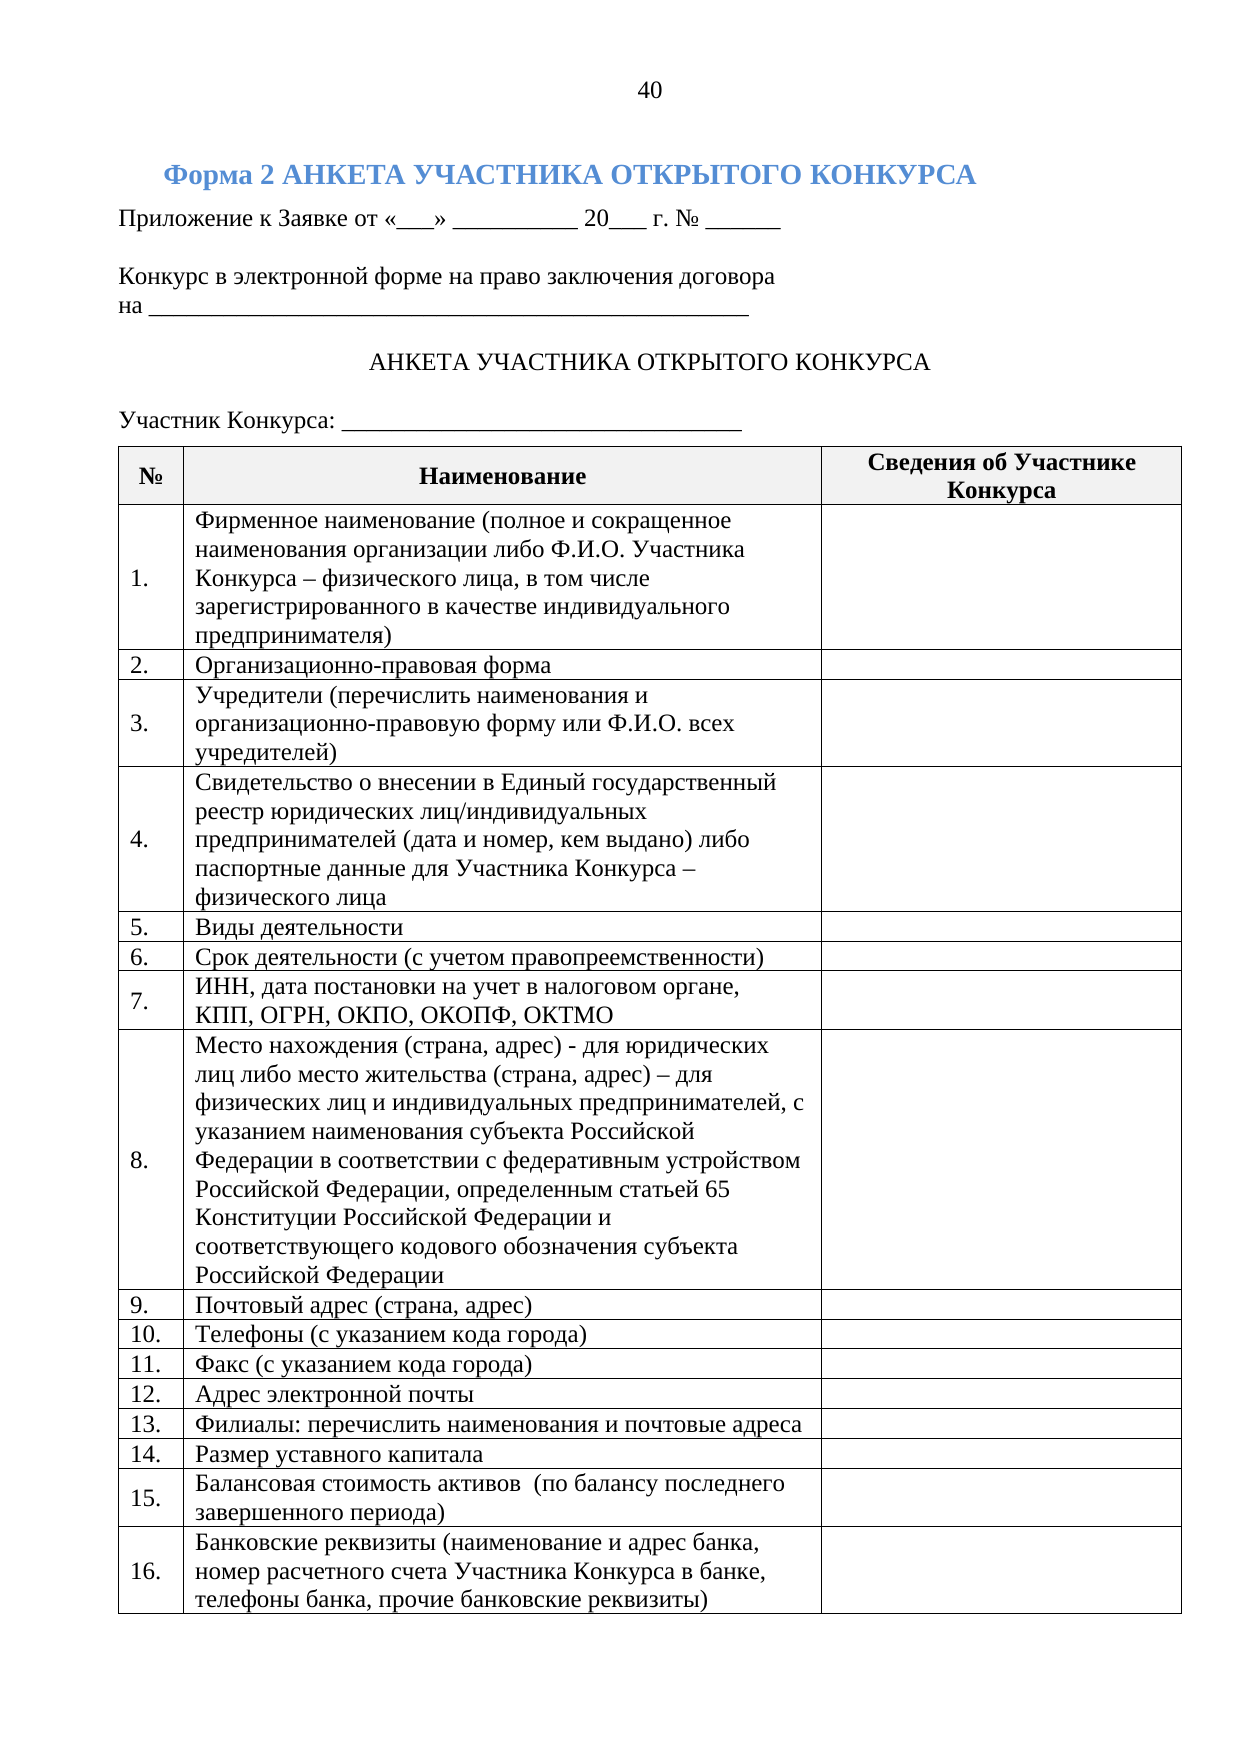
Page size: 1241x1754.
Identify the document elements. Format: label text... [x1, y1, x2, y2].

table_header Наименование [184, 447, 821, 504]
table_cell 6. [119, 942, 183, 970]
table_cell [822, 1379, 1181, 1408]
table_cell [822, 1469, 1181, 1526]
table_cell Организационно-правовая форма [184, 650, 821, 679]
text АНКЕТА УЧАСТНИКА ОТКРЫТОГО КОНКУРСА [118, 347, 1181, 376]
table_cell Почтовый адрес (страна, адрес) [184, 1290, 821, 1318]
table_cell Балансовая стоимость активов (по балансу последнего завершенного периода) [184, 1469, 821, 1526]
table_cell [822, 1290, 1181, 1318]
table_cell 3. [119, 680, 183, 766]
table_cell Факс (с указанием кода города) [184, 1349, 821, 1378]
text Форма 2 АНКЕТА УЧАСТНИКА ОТКРЫТОГО КОНКУРСА [163, 157, 1181, 191]
table_cell Телефоны (с указанием кода города) [184, 1320, 821, 1348]
table_cell [822, 1030, 1181, 1289]
table_cell Филиалы: перечислить наименования и почтовые адреса [184, 1409, 821, 1438]
table_cell [822, 912, 1181, 941]
table_cell Срок деятельности (с учетом правопреемственности) [184, 942, 821, 970]
table_cell 10. [119, 1320, 183, 1348]
table_cell 8. [119, 1030, 183, 1289]
table_cell 13. [119, 1409, 183, 1438]
table_cell 1. [119, 505, 183, 649]
table_cell Виды деятельности [184, 912, 821, 941]
text на ________________________________________________ [118, 290, 1181, 318]
text Приложение к Заявке от «___» __________ 20___ г. № ______ [118, 203, 1181, 232]
table_cell [822, 1320, 1181, 1348]
table_cell [822, 505, 1181, 649]
table_cell 16. [119, 1527, 183, 1613]
table_cell [822, 1349, 1181, 1378]
table_cell Свидетельство о внесении в Единый государственный реестр юридических лиц/индивидуальных предпринимателей (дата и номер, кем выдано) либо паспортные данные для Участника Конкурса – физического лица [184, 767, 821, 911]
table_cell [822, 1527, 1181, 1613]
table_cell 15. [119, 1469, 183, 1526]
table_cell Учредители (перечислить наименования и организационно-правовую форму или Ф.И.О. всех учредителей) [184, 680, 821, 766]
table_cell [822, 1409, 1181, 1438]
table_cell [822, 767, 1181, 911]
table_cell [822, 1439, 1181, 1467]
text Участник Конкурса: ________________________________ [118, 405, 1181, 433]
table_cell 12. [119, 1379, 183, 1408]
table_cell 11. [119, 1349, 183, 1378]
table_cell 14. [119, 1439, 183, 1467]
table_cell ИНН, дата постановки на учет в налоговом органе, КПП, ОГРН, ОКПО, ОКОПФ, ОКТМО [184, 971, 821, 1029]
table_header № [119, 447, 183, 504]
table_cell Фирменное наименование (полное и сокращенное наименования организации либо Ф.И.О. Участника Конкурса – физического лица, в том числе зарегистрированного в качестве индивидуального предпринимателя) [184, 505, 821, 649]
text Конкурс в электронной форме на право заключения договора [118, 261, 1181, 290]
table_cell 4. [119, 767, 183, 911]
table_cell Адрес электронной почты [184, 1379, 821, 1408]
table_cell [822, 680, 1181, 766]
table_cell [822, 942, 1181, 970]
table_cell [822, 650, 1181, 679]
table_cell 5. [119, 912, 183, 941]
table_cell Банковские реквизиты (наименование и адрес банка, номер расчетного счета Участника Конкурса в банке, телефоны банка, прочие банковские реквизиты) [184, 1527, 821, 1613]
table_cell 9. [119, 1290, 183, 1318]
table_cell [822, 971, 1181, 1029]
table_cell 2. [119, 650, 183, 679]
table_cell 7. [119, 971, 183, 1029]
table_cell Место нахождения (страна, адрес) - для юридических лиц либо место жительства (страна, адрес) – для физических лиц и индивидуальных предпринимателей, с указанием наименования субъекта Российской Федерации в соответствии с федеративным устройством Российской Федерации, определенным статьей 65 Конституции Российской Федерации и соответствующего кодового обозначения субъекта Российской Федерации [184, 1030, 821, 1289]
table_cell Размер уставного капитала [184, 1439, 821, 1467]
table_header Сведения об Участнике Конкурса [822, 447, 1181, 504]
